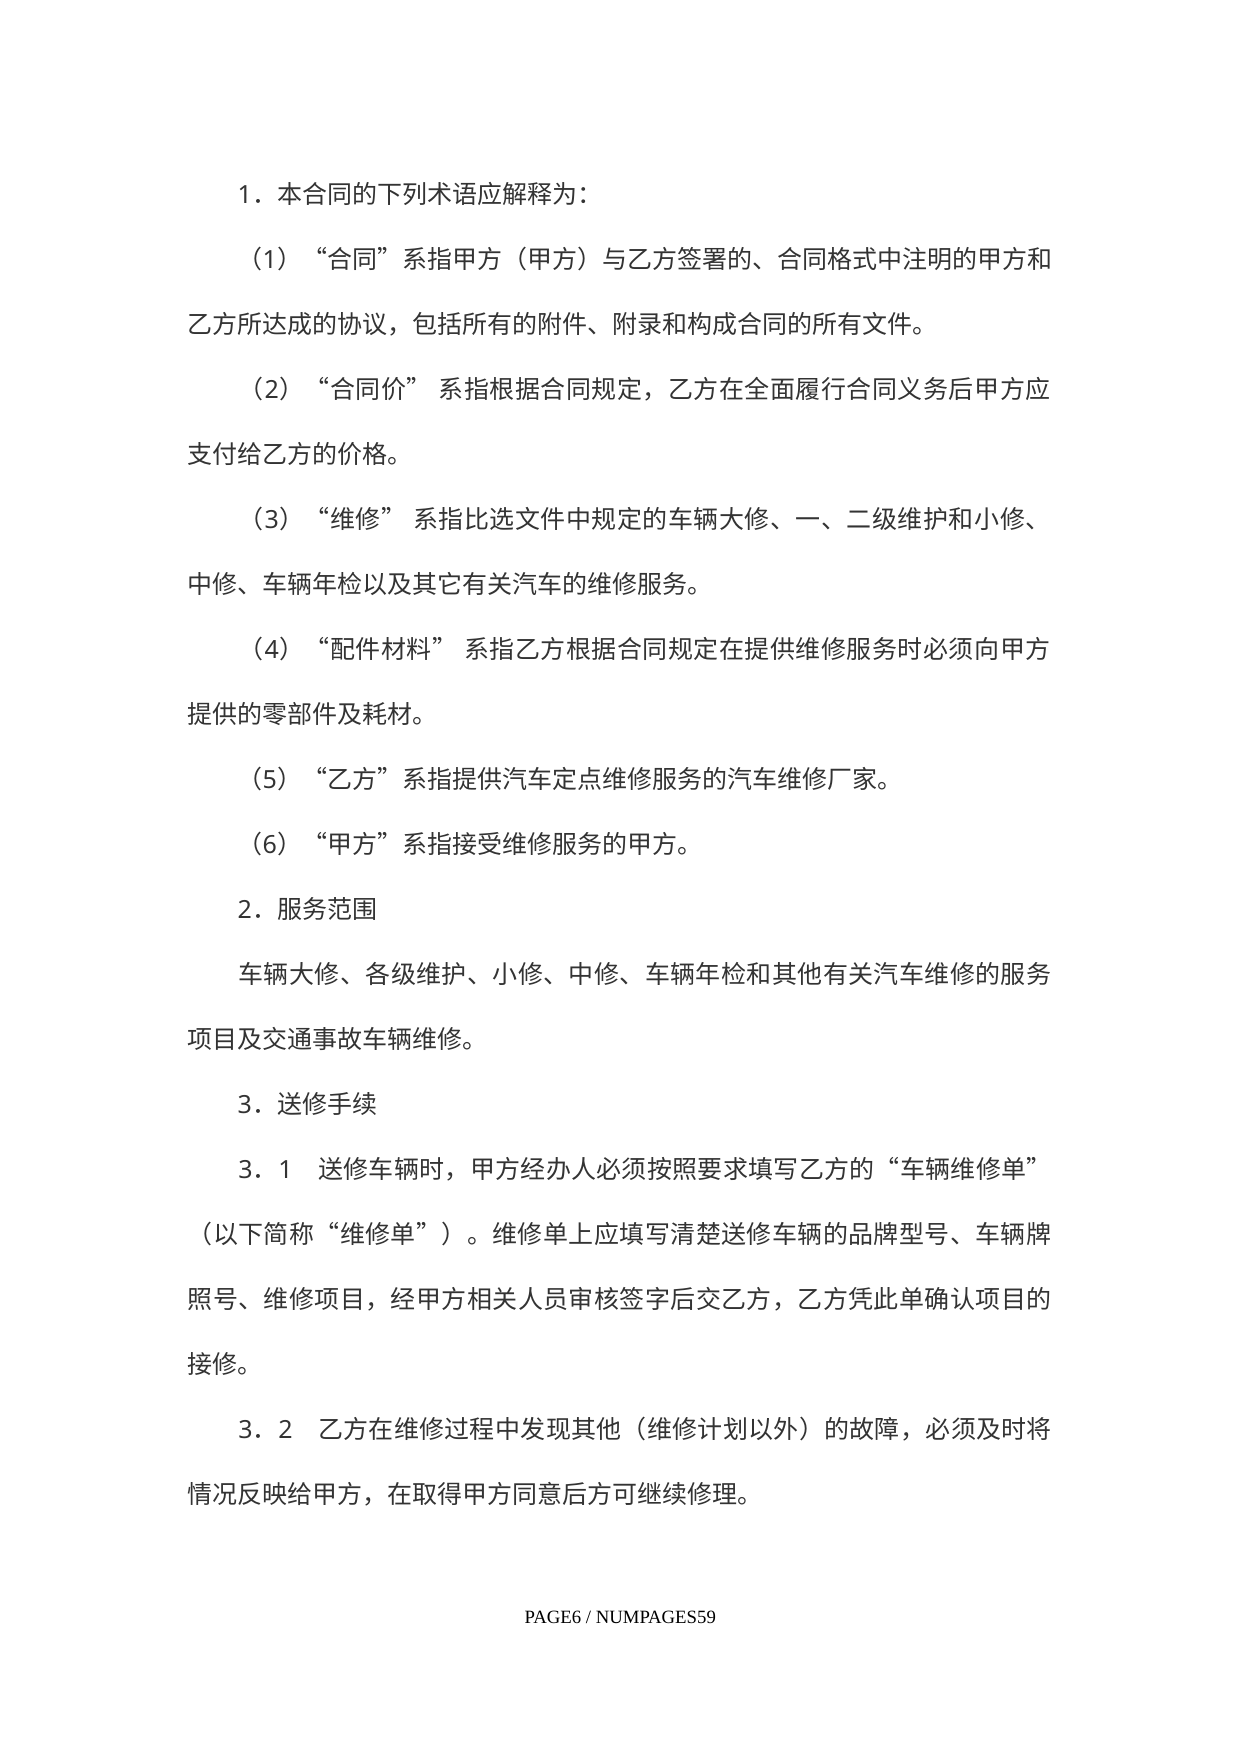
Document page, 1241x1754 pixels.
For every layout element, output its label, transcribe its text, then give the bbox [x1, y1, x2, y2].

text 2．服务范围 车辆大修、各级维护、小修、中修、车辆年检和其他有关汽车维修的服务项目及交通事故车辆维修。 [187, 875, 1053, 1070]
text 1．本合同的下列术语应解释为： （1）“合同”系指甲方（甲方）与乙方签署的、合同格式中注明的甲方和乙方所达成的协议，包括所有的附件、附录和构成合同的所有文件。 （2）“合同价” 系指根据合同规定，乙方在全面履行合同义务后甲方应支付给乙方的价格。 （3）“维修” 系指比选文件中规定的车辆大修、一、二级维护和小修、中修、车辆年检以及其它有关汽车的维修服务。 （4）“配件材料” 系指乙方根据合同规定在提供维修服务时必须向甲方提供的零部件及耗材。 （5）“乙方”系指提供汽车定点维修服务的汽车维修厂家。 （6）“甲方”系指接受维修服务的甲方。 [187, 160, 1053, 875]
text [187, 1070, 1053, 1525]
